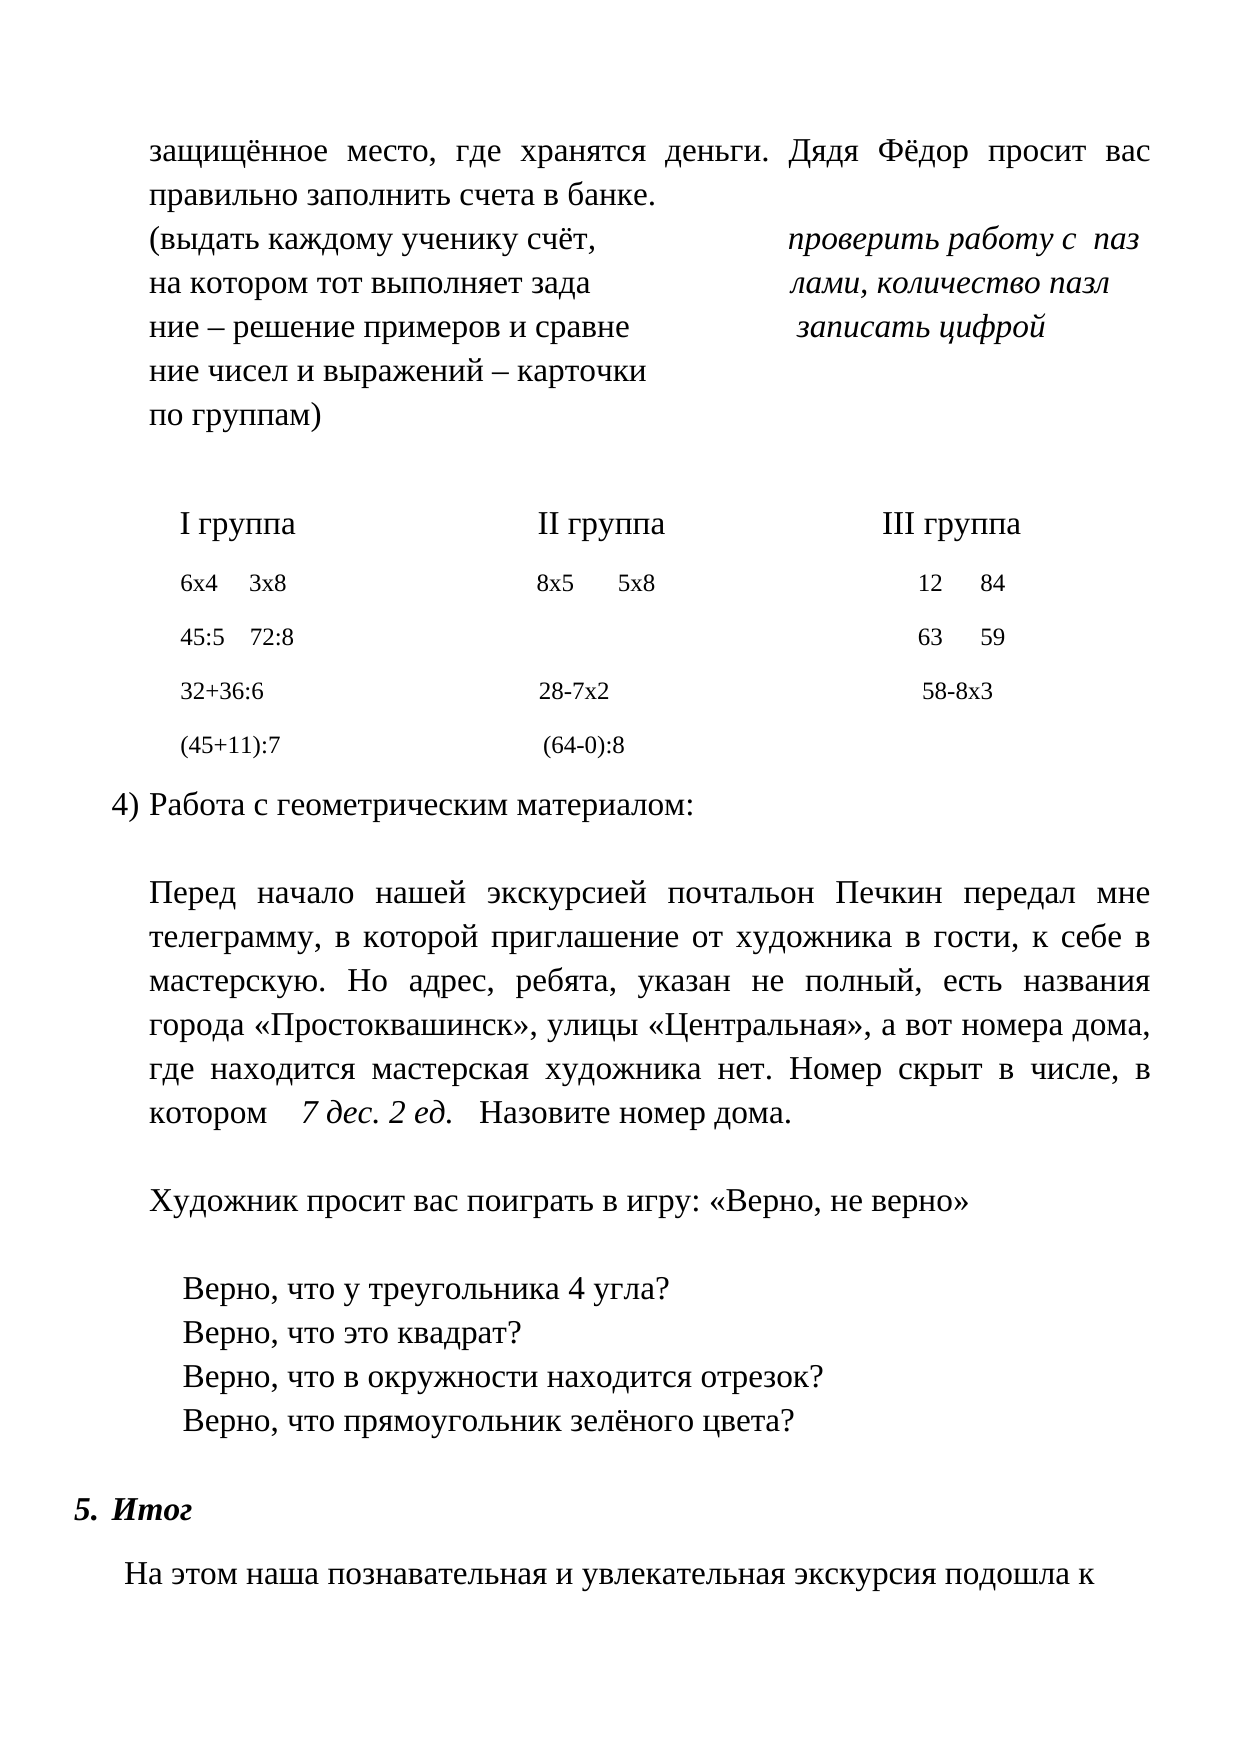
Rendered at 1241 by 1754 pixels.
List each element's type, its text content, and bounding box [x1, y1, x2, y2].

text (45+11):7 (64-0):8 [74, 730, 1152, 759]
list Итог [74, 1489, 1152, 1527]
list Работа с геометрическим материалом: [111, 784, 1152, 822]
list Верно, что у треугольника 4 угла? [149, 1268, 1152, 1307]
list Перед начало нашей экскурсией почтальон Печкин передал мне телеграмму, в которой приглашение от художника в гости, к себе в мастерскую. Но адрес, ребята, указан не полный, есть названия города «Простоквашинск», улицы «Центральная», а вот номера дома, где находится мастерская художника нет. Номер скрыт в числе, в котором 7 дес. 2 ед. Назовите номер дома. [149, 872, 1152, 1131]
text На этом наша познавательная и увлекательная экскурсия подошла к [74, 1554, 1152, 1592]
list на котором тот выполняет зада лами, количество пазл [149, 262, 1152, 300]
text 6х4 3х8 8х5 5х8 12 84 [74, 568, 1152, 597]
list Верно, что прямоугольник зелёного цвета? [149, 1401, 1152, 1439]
list Художник просит вас поиграть в игру: «Верно, не верно» [149, 1180, 1152, 1219]
list (выдать каждому ученику счёт, проверить работу с паз [149, 218, 1152, 256]
list ние чисел и выражений – карточки [149, 350, 1152, 388]
text 32+36:6 28-7х2 58-8х3 [74, 676, 1152, 705]
list Верно, что это квадрат? [149, 1312, 1152, 1351]
text I группа II группа III группа [74, 503, 1152, 541]
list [149, 130, 1152, 212]
text 45:5 72:8 63 59 [74, 622, 1152, 651]
list ние – решение примеров и сравне записать цифрой [149, 306, 1152, 344]
list Верно, что в окружности находится отрезок? [149, 1357, 1152, 1395]
list по группам) [149, 394, 1152, 432]
